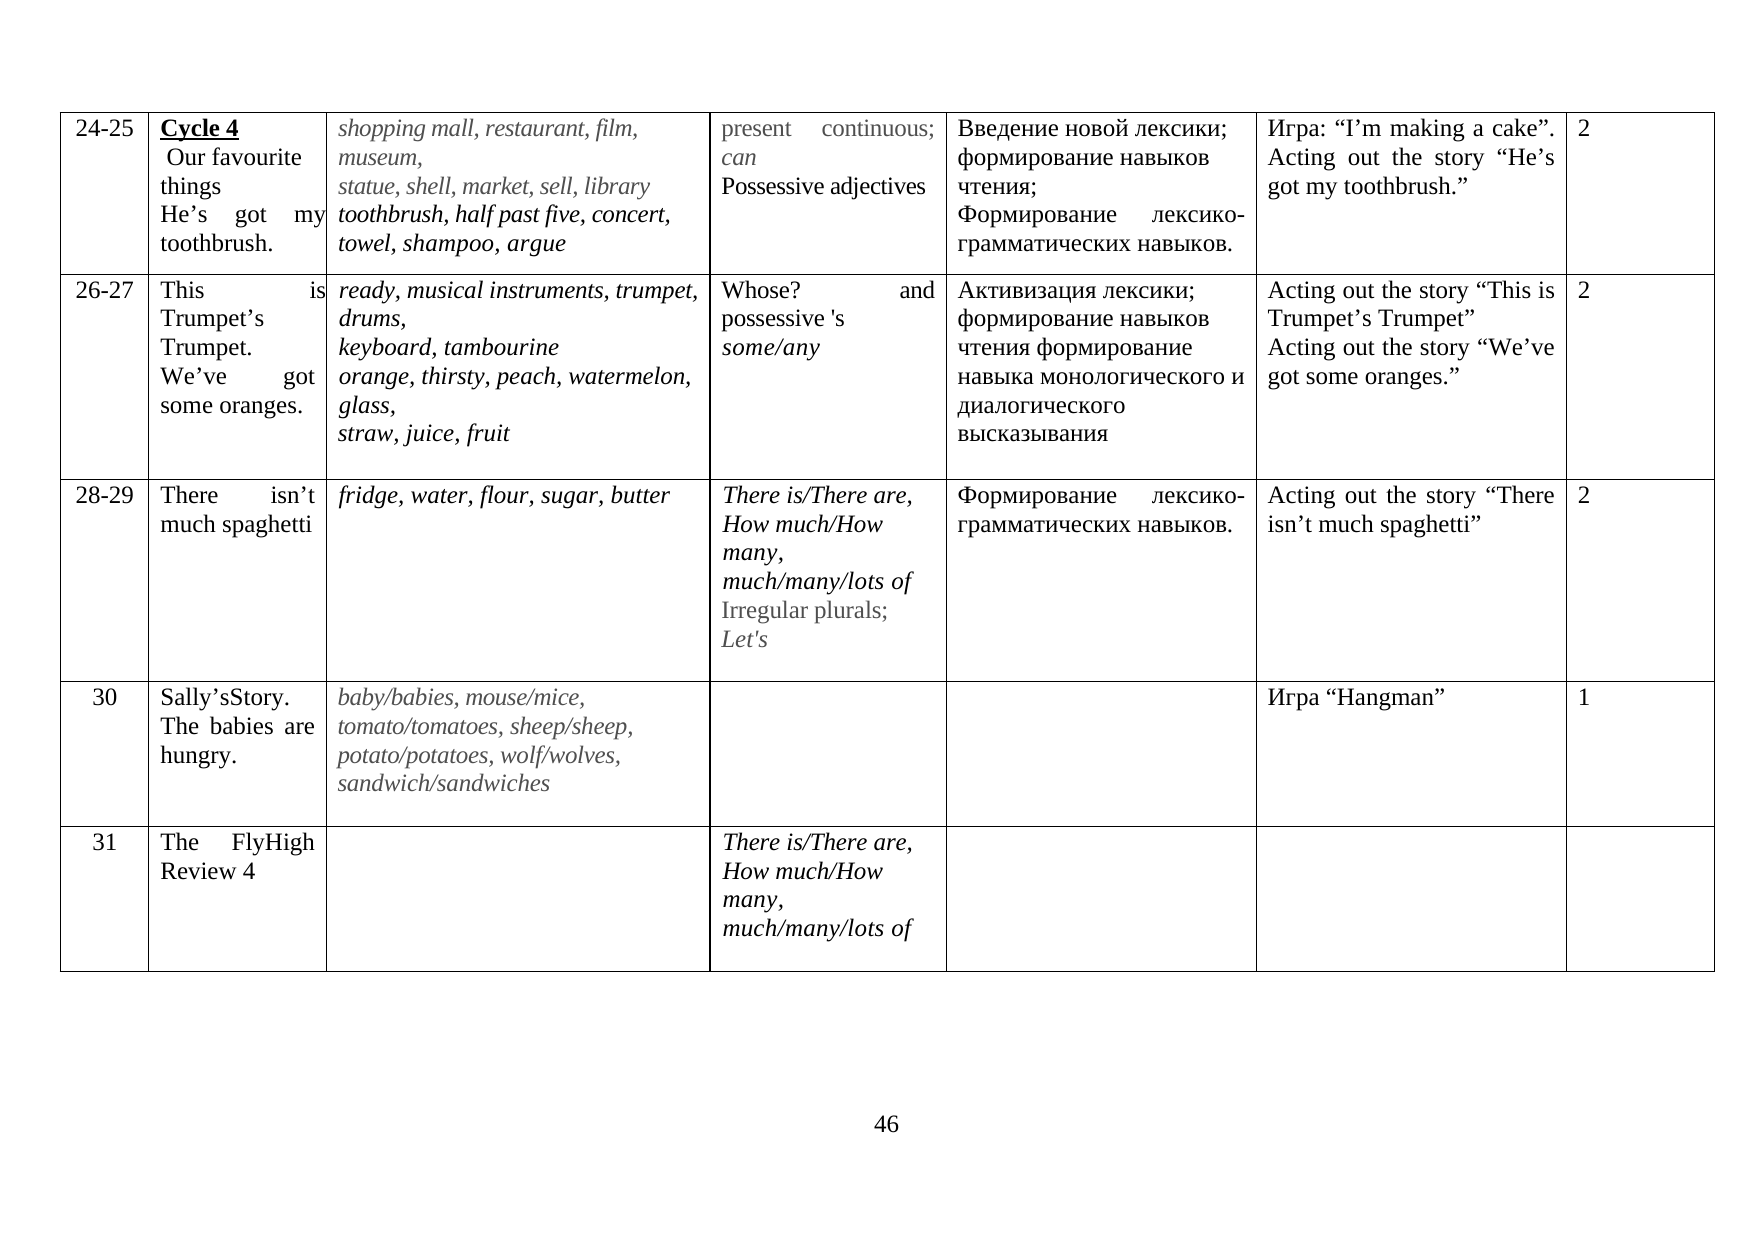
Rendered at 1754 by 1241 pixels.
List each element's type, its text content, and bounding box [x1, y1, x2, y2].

table_cell 2 [1567, 113, 1714, 274]
table_cell 24-25 [61, 113, 148, 274]
table_cell 30 [61, 682, 148, 826]
table_cell Активизация лексики; формирование навыков чтения формирование навыка монологического и диалогического высказывания [947, 275, 1256, 479]
table_cell [327, 827, 709, 971]
table_cell There isn’t much spaghetti [149, 480, 326, 681]
table_cell Игра “Hangman” [1257, 682, 1566, 826]
table_cell Формирование лексико-грамматических навыков. [947, 480, 1256, 681]
table_cell [1257, 827, 1566, 971]
table_cell fridge, water, flour, sugar, butter [327, 480, 709, 681]
table_cell Введение новой лексики; формирование навыков чтения; Формирование лексико-грамматических навыков. [947, 113, 1256, 274]
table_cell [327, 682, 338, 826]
table_cell Игра: “I’m making a cake”. Acting out the story “He’s got my toothbrush.” [1257, 113, 1566, 274]
table_cell 2 [1567, 480, 1714, 681]
table_cell 2 [1567, 275, 1714, 479]
table_cell Sally’sStory. The babies are hungry. [149, 682, 326, 826]
table_cell 26-27 [61, 275, 148, 479]
table_cell [711, 682, 946, 826]
table_cell ready, musical instruments, trumpet, drums, keyboard, tambourine orange, thirsty, peach, watermelon, glass, straw, juice, fruit [327, 275, 709, 479]
table_cell Acting out the story “There isn’t much spaghetti” [1257, 480, 1566, 681]
table_cell There is/There are, How much/How many, much/many/lots of Irregular plurals; Let's [711, 480, 946, 681]
table_cell The FlyHigh Review 4 [149, 827, 326, 971]
table_cell Cycle 4 Our favourite things He’s got my toothbrush. [149, 113, 326, 274]
table_cell present continuous; can Possessive adjectives [711, 113, 946, 274]
table_cell Acting out the story “This is Trumpet’s Trumpet” Acting out the story “We’ve got some oranges.” [1257, 275, 1566, 479]
table_cell Whose? and possessive 's some/any [711, 275, 946, 479]
table_cell 1 [1567, 682, 1714, 826]
table_cell [947, 682, 1256, 826]
table_cell [947, 827, 1256, 971]
table_cell This is Trumpet’s Trumpet. We’ve got some oranges. [149, 275, 326, 479]
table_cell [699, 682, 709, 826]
table_cell [1567, 827, 1714, 971]
table_cell 31 [61, 827, 148, 971]
table_cell shopping mall, restaurant, film, museum, statue, shell, market, sell, library toothbrush, half past five, concert, towel, shampoo, argue [327, 113, 709, 274]
table_cell 28-29 [61, 480, 148, 681]
